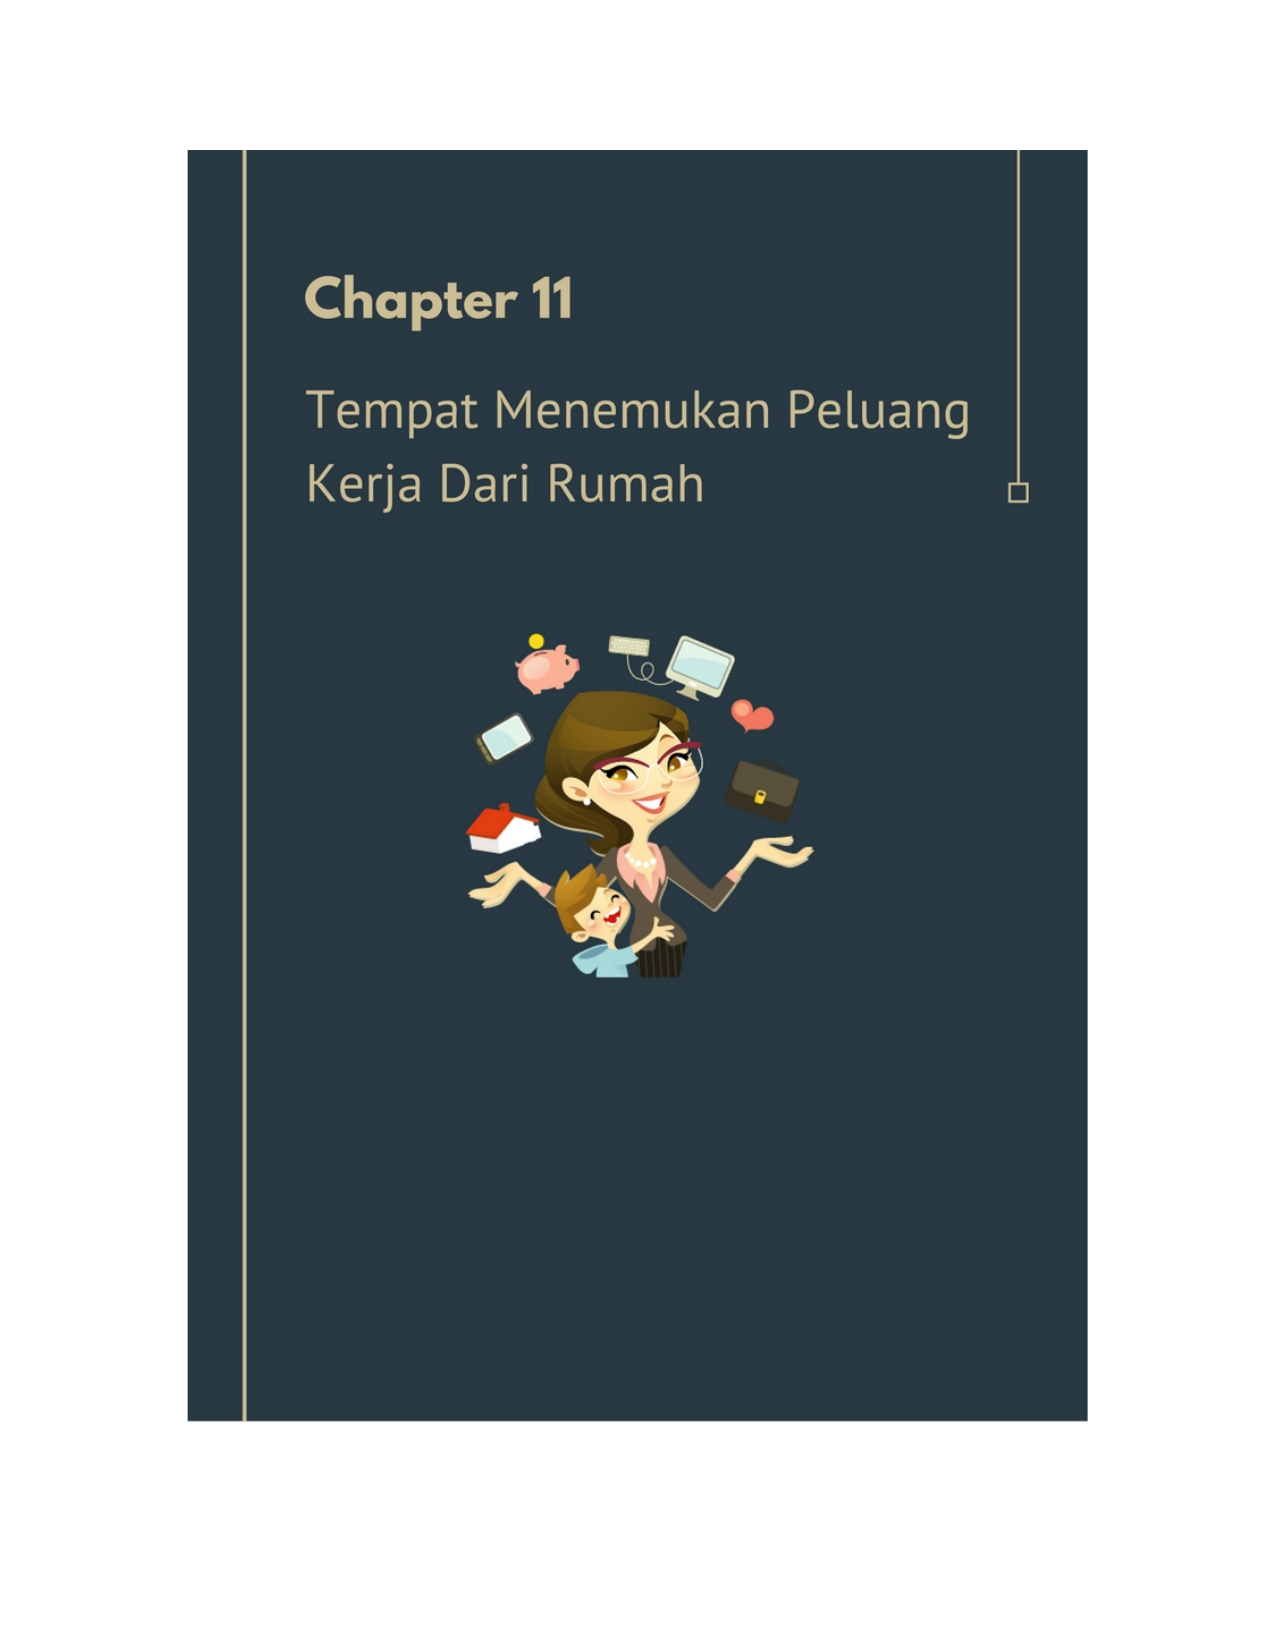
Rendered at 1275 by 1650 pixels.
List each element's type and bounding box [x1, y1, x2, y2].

picture [187, 150, 1088, 1422]
